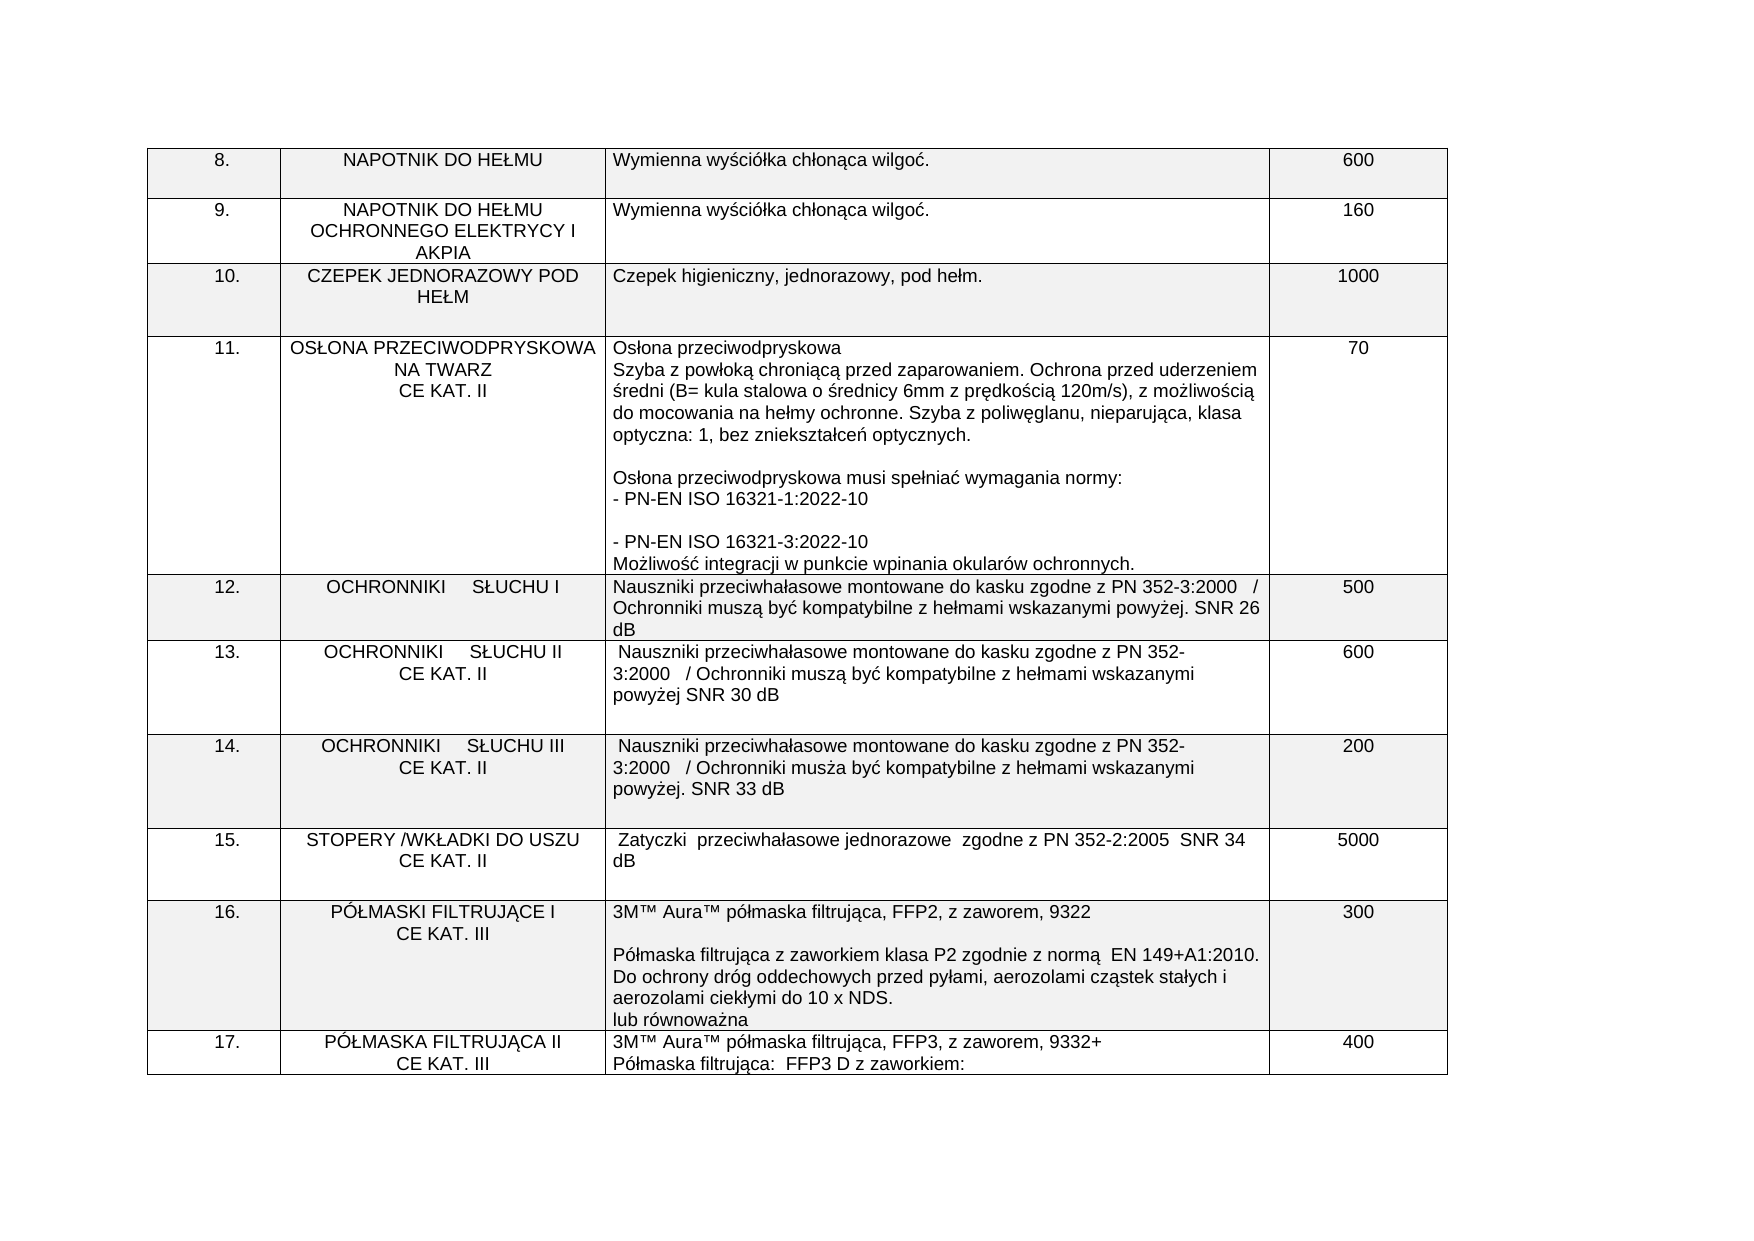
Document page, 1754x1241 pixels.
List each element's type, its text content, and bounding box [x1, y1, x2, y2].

table_cell [148, 199, 280, 263]
table_cell [148, 1031, 280, 1074]
table_cell NAPOTNIK DO HEŁMU [281, 149, 605, 198]
table_cell 70 [1270, 337, 1447, 574]
table_cell 200 [1270, 735, 1447, 828]
table_cell [148, 575, 280, 640]
table_cell OCHRONNIKI SŁUCHU I [281, 575, 605, 640]
table_cell 600 [1270, 641, 1447, 734]
table_cell OSŁONA PRZECIWODPRYSKOWA NA TWARZ CE KAT. II [281, 337, 605, 574]
table_cell Wymienna wyściółka chłonąca wilgoć. [606, 149, 1269, 198]
table_cell 3M™ Aura™ półmaska filtrująca, FFP2, z zaworem, 9322 Półmaska filtrująca z zaworkiem klasa P2 zgodnie z normą EN 149+A1:2010. Do ochrony dróg oddechowych przed pyłami, aerozolami cząstek stałych i aerozolami ciekłymi do 10 x NDS. lub równoważna [606, 901, 1269, 1030]
table_cell [148, 149, 280, 198]
table_cell OCHRONNIKI SŁUCHU II CE KAT. II [281, 641, 605, 734]
table_cell Zatyczki przeciwhałasowe jednorazowe zgodne z PN 352-2:2005 SNR 34 dB [606, 829, 1269, 900]
table_cell [148, 901, 280, 1030]
table_cell Wymienna wyściółka chłonąca wilgoć. [606, 199, 1269, 263]
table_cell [606, 1031, 1269, 1074]
table_cell [148, 641, 280, 734]
table_cell 600 [1270, 149, 1447, 198]
table_cell 1000 [1270, 264, 1447, 336]
table_cell Nauszniki przeciwhałasowe montowane do kasku zgodne z PN 352-3:2000 / Ochronniki muszą być kompatybilne z hełmami wskazanymi powyżej SNR 30 dB [606, 641, 1269, 734]
table_cell 300 [1270, 901, 1447, 1030]
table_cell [281, 1031, 605, 1074]
table_cell Osłona przeciwodpryskowa Szyba z powłoką chroniącą przed zaparowaniem. Ochrona przed uderzeniem średni (B= kula stalowa o średnicy 6mm z prędkością 120m/s), z możliwością do mocowania na hełmy ochronne. Szyba z poliwęglanu, nieparująca, klasa optyczna: 1, bez zniekształceń optycznych. Osłona przeciwodpryskowa musi spełniać wymagania normy: - PN-EN ISO 16321-1:2022-10 - PN-EN ISO 16321-3:2022-10 Możliwość integracji w punkcie wpinania okularów ochronnych. [606, 337, 1269, 574]
table_cell [148, 264, 280, 336]
table_cell [148, 337, 280, 574]
table_cell STOPERY /WKŁADKI DO USZU CE KAT. II [281, 829, 605, 900]
table_cell [148, 735, 280, 828]
table_cell 500 [1270, 575, 1447, 640]
table_cell [148, 829, 280, 900]
table_cell Nauszniki przeciwhałasowe montowane do kasku zgodne z PN 352-3:2000 / Ochronniki muszą być kompatybilne z hełmami wskazanymi powyżej. SNR 26 dB [606, 575, 1269, 640]
table_cell PÓŁMASKI FILTRUJĄCE I CE KAT. III [281, 901, 605, 1030]
table_cell 5000 [1270, 829, 1447, 900]
table_cell NAPOTNIK DO HEŁMU OCHRONNEGO ELEKTRYCY I AKPIA [281, 199, 605, 263]
table_cell CZEPEK JEDNORAZOWY POD HEŁM [281, 264, 605, 336]
table_cell Nauszniki przeciwhałasowe montowane do kasku zgodne z PN 352-3:2000 / Ochronniki musża być kompatybilne z hełmami wskazanymi powyżej. SNR 33 dB [606, 735, 1269, 828]
table_cell 160 [1270, 199, 1447, 263]
table_cell OCHRONNIKI SŁUCHU III CE KAT. II [281, 735, 605, 828]
table_cell Czepek higieniczny, jednorazowy, pod hełm. [606, 264, 1269, 336]
table_cell 400 [1270, 1031, 1447, 1074]
